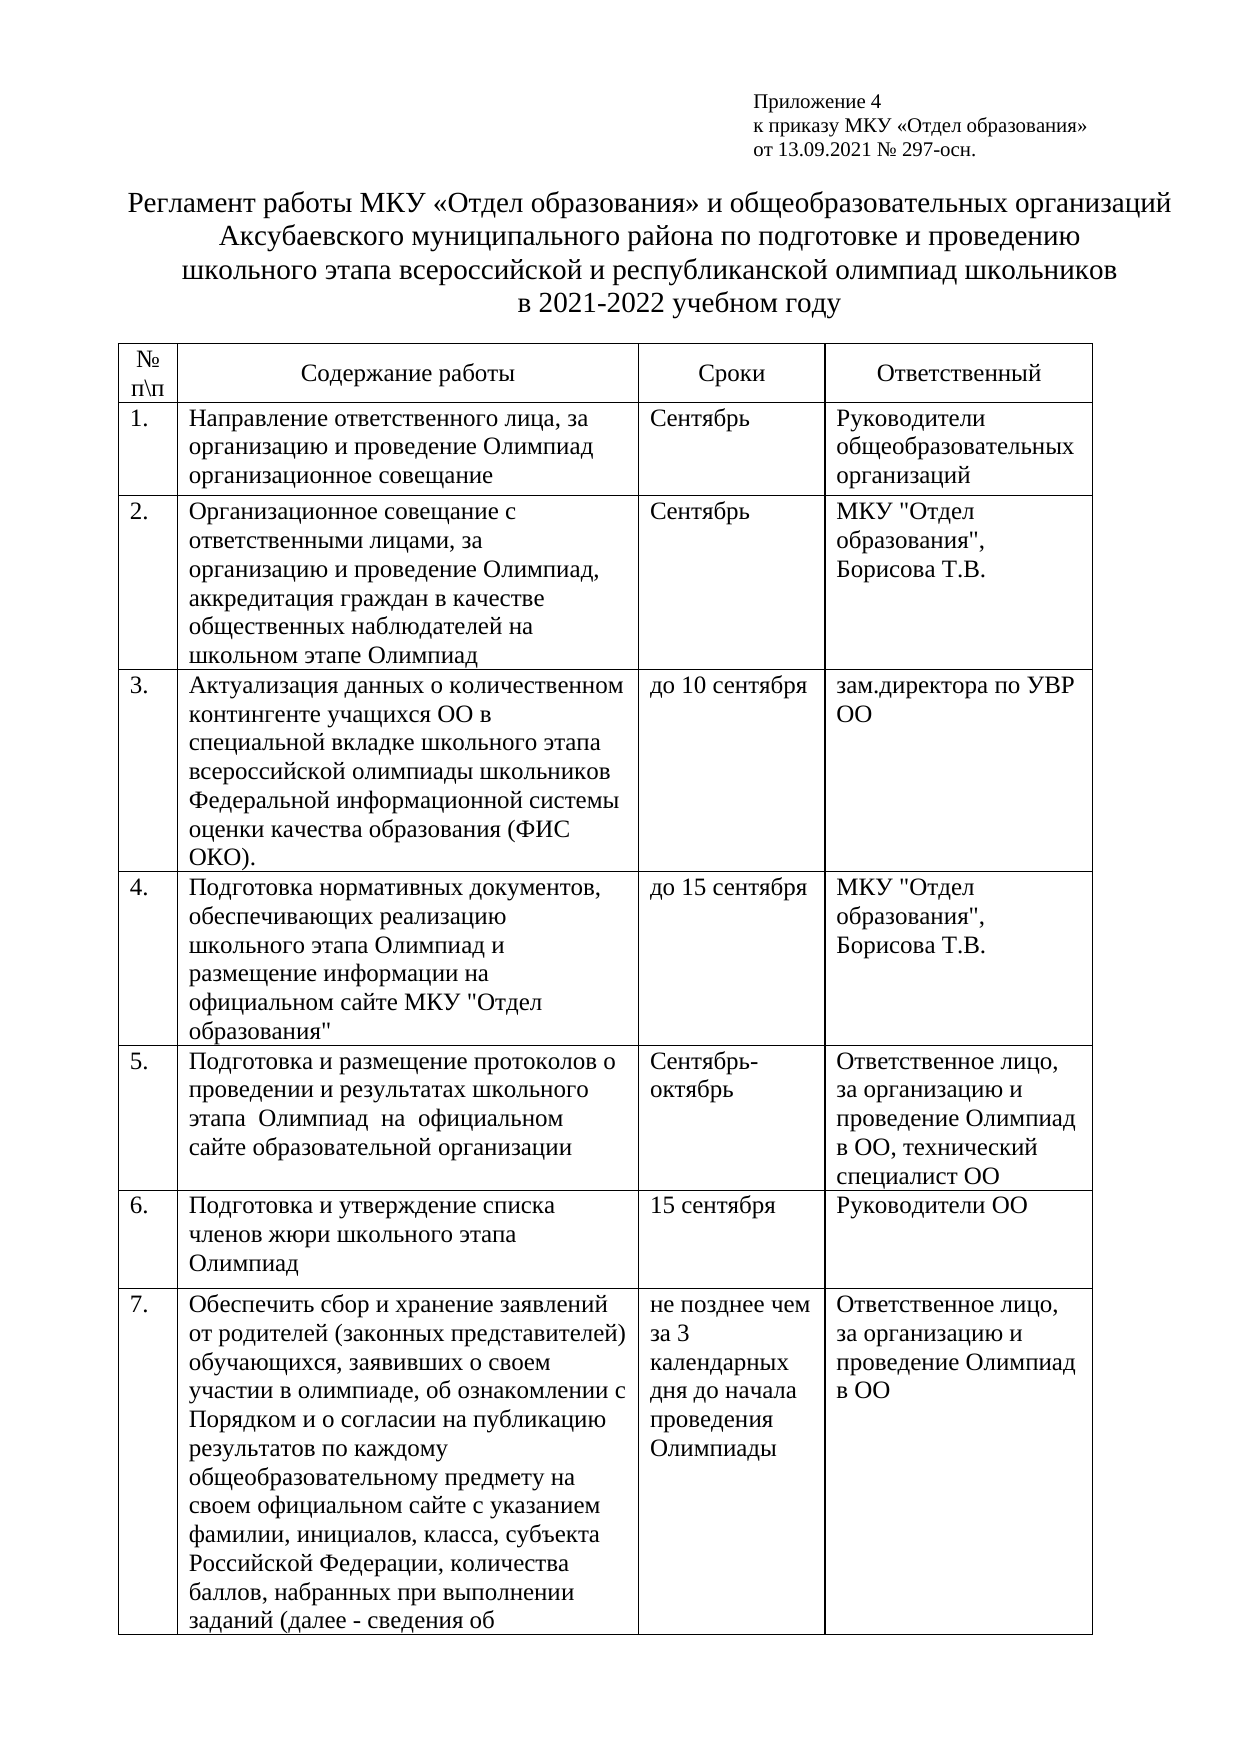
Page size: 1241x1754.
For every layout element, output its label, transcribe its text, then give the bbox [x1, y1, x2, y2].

table_cell Сентябрь [639, 403, 824, 495]
text Приложение 4 [753, 89, 1181, 113]
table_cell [178, 1289, 638, 1634]
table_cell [826, 1289, 1092, 1634]
table_cell Сентябрь [639, 496, 824, 669]
table_header Содержание работы [178, 344, 638, 402]
table_header № п\п [119, 344, 177, 402]
table_cell Актуализация данных о количественном контингенте учащихся ОО в специальной вкладке школьного этапа всероссийской олимпиады школьников Федеральной информационной системы оценки качества образования (ФИС ОКО). [178, 670, 638, 871]
table_cell Направление ответственного лица, за организацию и проведение Олимпиад организационное совещание [178, 403, 638, 495]
table_cell [119, 872, 177, 1045]
table_cell [119, 1289, 177, 1634]
table_cell [119, 403, 177, 495]
table_cell Руководители общеобразовательных организаций [826, 403, 1092, 495]
table_cell Сентябрь-октябрь [639, 1046, 824, 1189]
table_cell до 10 сентября [639, 670, 824, 871]
table_cell Ответственное лицо, за организацию и проведение Олимпиад в ОО, технический специалист ОО [826, 1046, 1092, 1189]
table_cell 15 сентября [639, 1191, 824, 1288]
text Регламент работы МКУ «Отдел образования» и общеобразовательных организаций Аксубаевского муниципального района по подготовке и проведению [118, 185, 1181, 252]
table_cell Организационное совещание с ответственными лицами, за организацию и проведение Олимпиад, аккредитация граждан в качестве общественных наблюдателей на школьном этапе Олимпиад [178, 496, 638, 669]
table_cell [119, 496, 177, 669]
text к приказу МКУ «Отдел образования» [753, 113, 1181, 137]
table_cell [119, 1191, 177, 1288]
table_cell Подготовка и утверждение списка членов жюри школьного этапа Олимпиад [178, 1191, 638, 1288]
table_header Сроки [639, 344, 824, 402]
table_cell [119, 1046, 177, 1189]
table_cell Руководители ОО [826, 1191, 1092, 1288]
text от 13.09.2021 № 297-осн. [753, 137, 1181, 161]
table_cell Подготовка нормативных документов, обеспечивающих реализацию школьного этапа Олимпиад и размещение информации на официальном сайте МКУ "Отдел образования" [178, 872, 638, 1045]
table_header Ответственный [826, 344, 1092, 402]
table_cell МКУ "Отдел образования", Борисова Т.В. [826, 496, 1092, 669]
table_cell [119, 670, 177, 871]
table_cell до 15 сентября [639, 872, 824, 1045]
table_cell зам.директора по УВР ОО [826, 670, 1092, 871]
table_cell МКУ "Отдел образования", Борисова Т.В. [826, 872, 1092, 1045]
text школьного этапа всероссийской и республиканской олимпиад школьников [118, 252, 1181, 286]
text в 2021-2022 учебном году [118, 286, 1181, 319]
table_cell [639, 1289, 824, 1634]
table_cell Подготовка и размещение протоколов о проведении и результатах школьного этапа Олимпиад на официальном сайте образовательной организации [178, 1046, 638, 1189]
